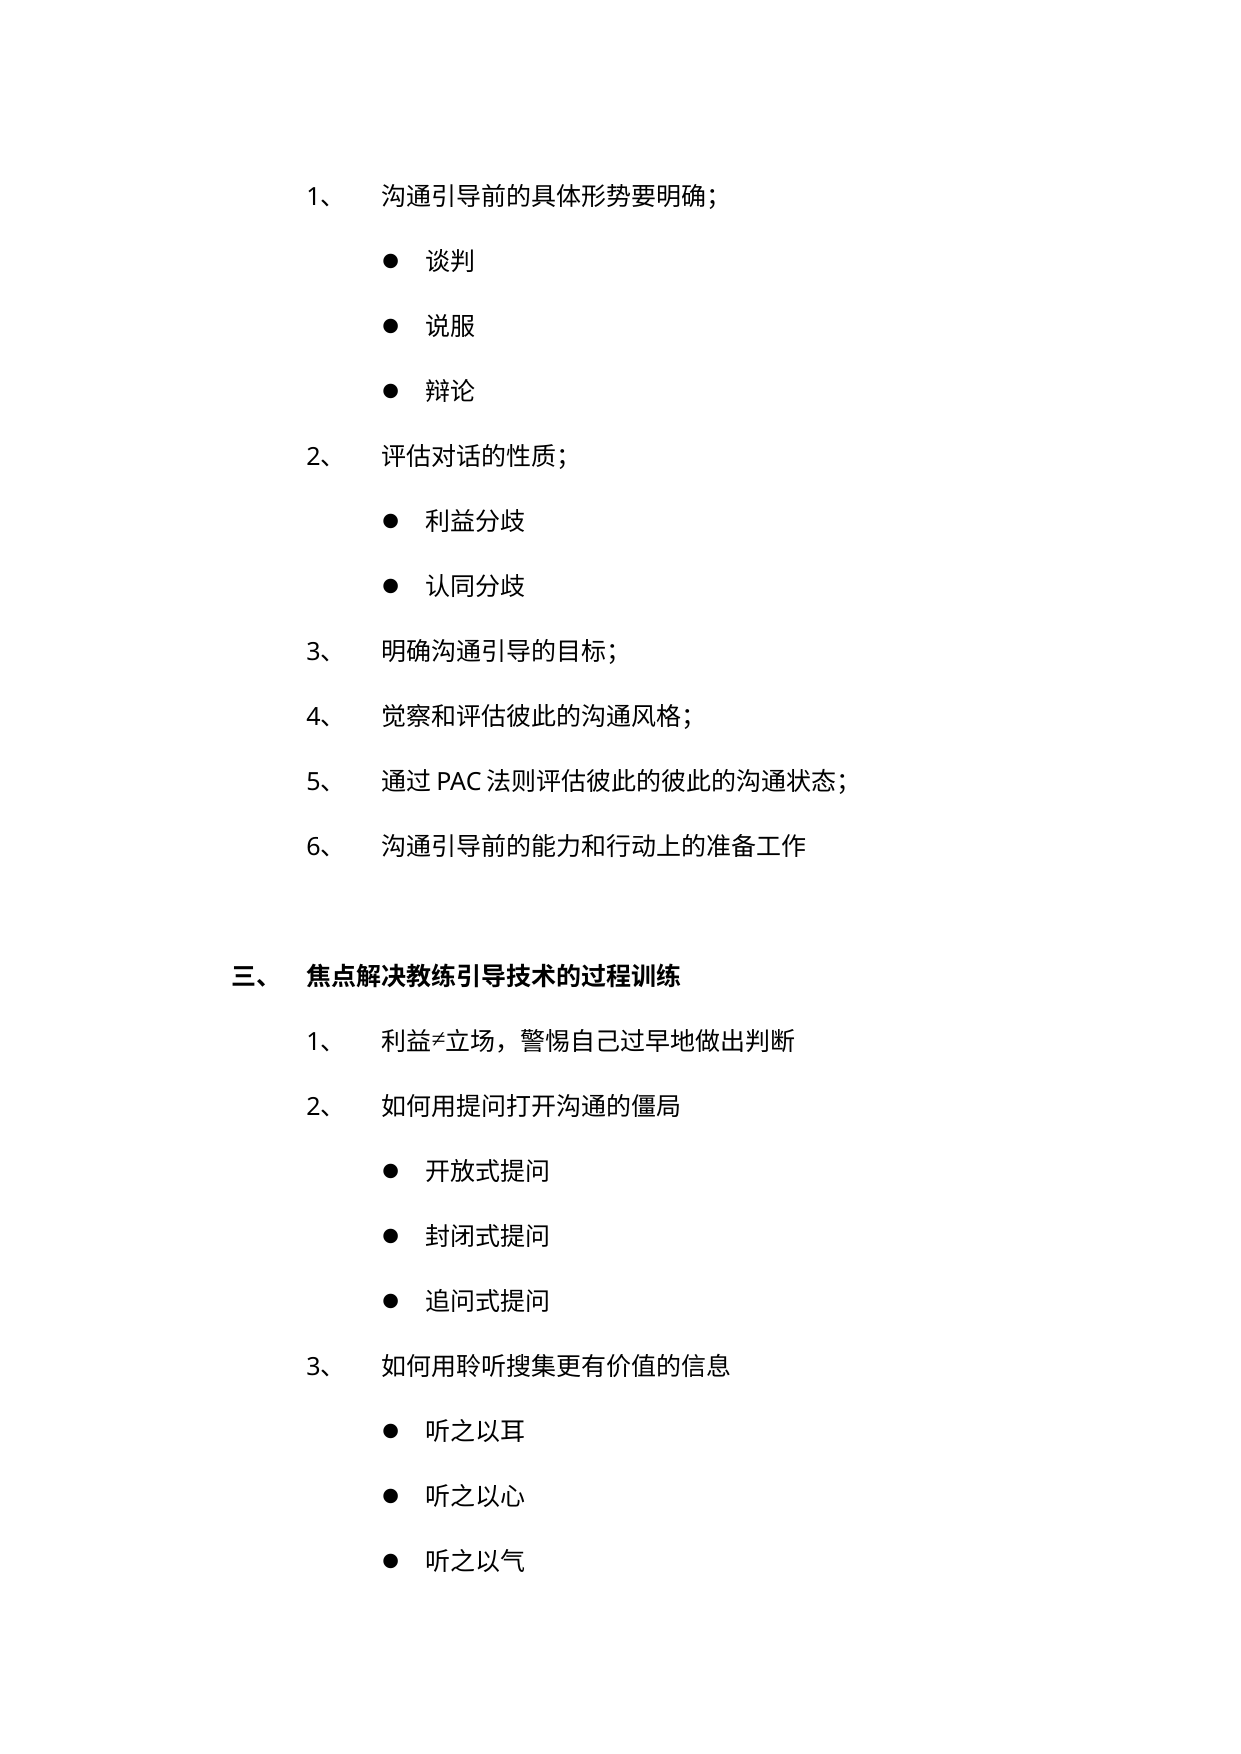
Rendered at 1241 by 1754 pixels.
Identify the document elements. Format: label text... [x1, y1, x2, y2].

list 封闭式提问 [381, 1202, 1053, 1267]
list 评估对话的性质； [306, 422, 1053, 487]
list 听之以气 [381, 1527, 1053, 1592]
list 通过PAC法则评估彼此的彼此的沟通状态； [306, 747, 1053, 812]
list 认同分歧 [381, 552, 1053, 617]
list 明确沟通引导的目标； [306, 617, 1053, 682]
list 焦点解决教练引导技术的过程训练 [231, 942, 1053, 1007]
list 说服 [381, 292, 1053, 357]
list 如何用聆听搜集更有价值的信息 [306, 1332, 1053, 1397]
list 谈判 [381, 227, 1053, 292]
list 沟通引导前的能力和行动上的准备工作 [306, 812, 1053, 877]
list 听之以心 [381, 1462, 1053, 1527]
list 沟通引导前的具体形势要明确； [306, 162, 1053, 227]
list 利益分歧 [381, 487, 1053, 552]
list 开放式提问 [381, 1137, 1053, 1202]
list 如何用提问打开沟通的僵局 [306, 1072, 1053, 1137]
list 觉察和评估彼此的沟通风格； [306, 682, 1053, 747]
list 利益立场，警惕自己过早地做出判断 [306, 1007, 1053, 1072]
list 追问式提问 [381, 1267, 1053, 1332]
list 辩论 [381, 357, 1053, 422]
list 听之以耳 [381, 1397, 1053, 1462]
